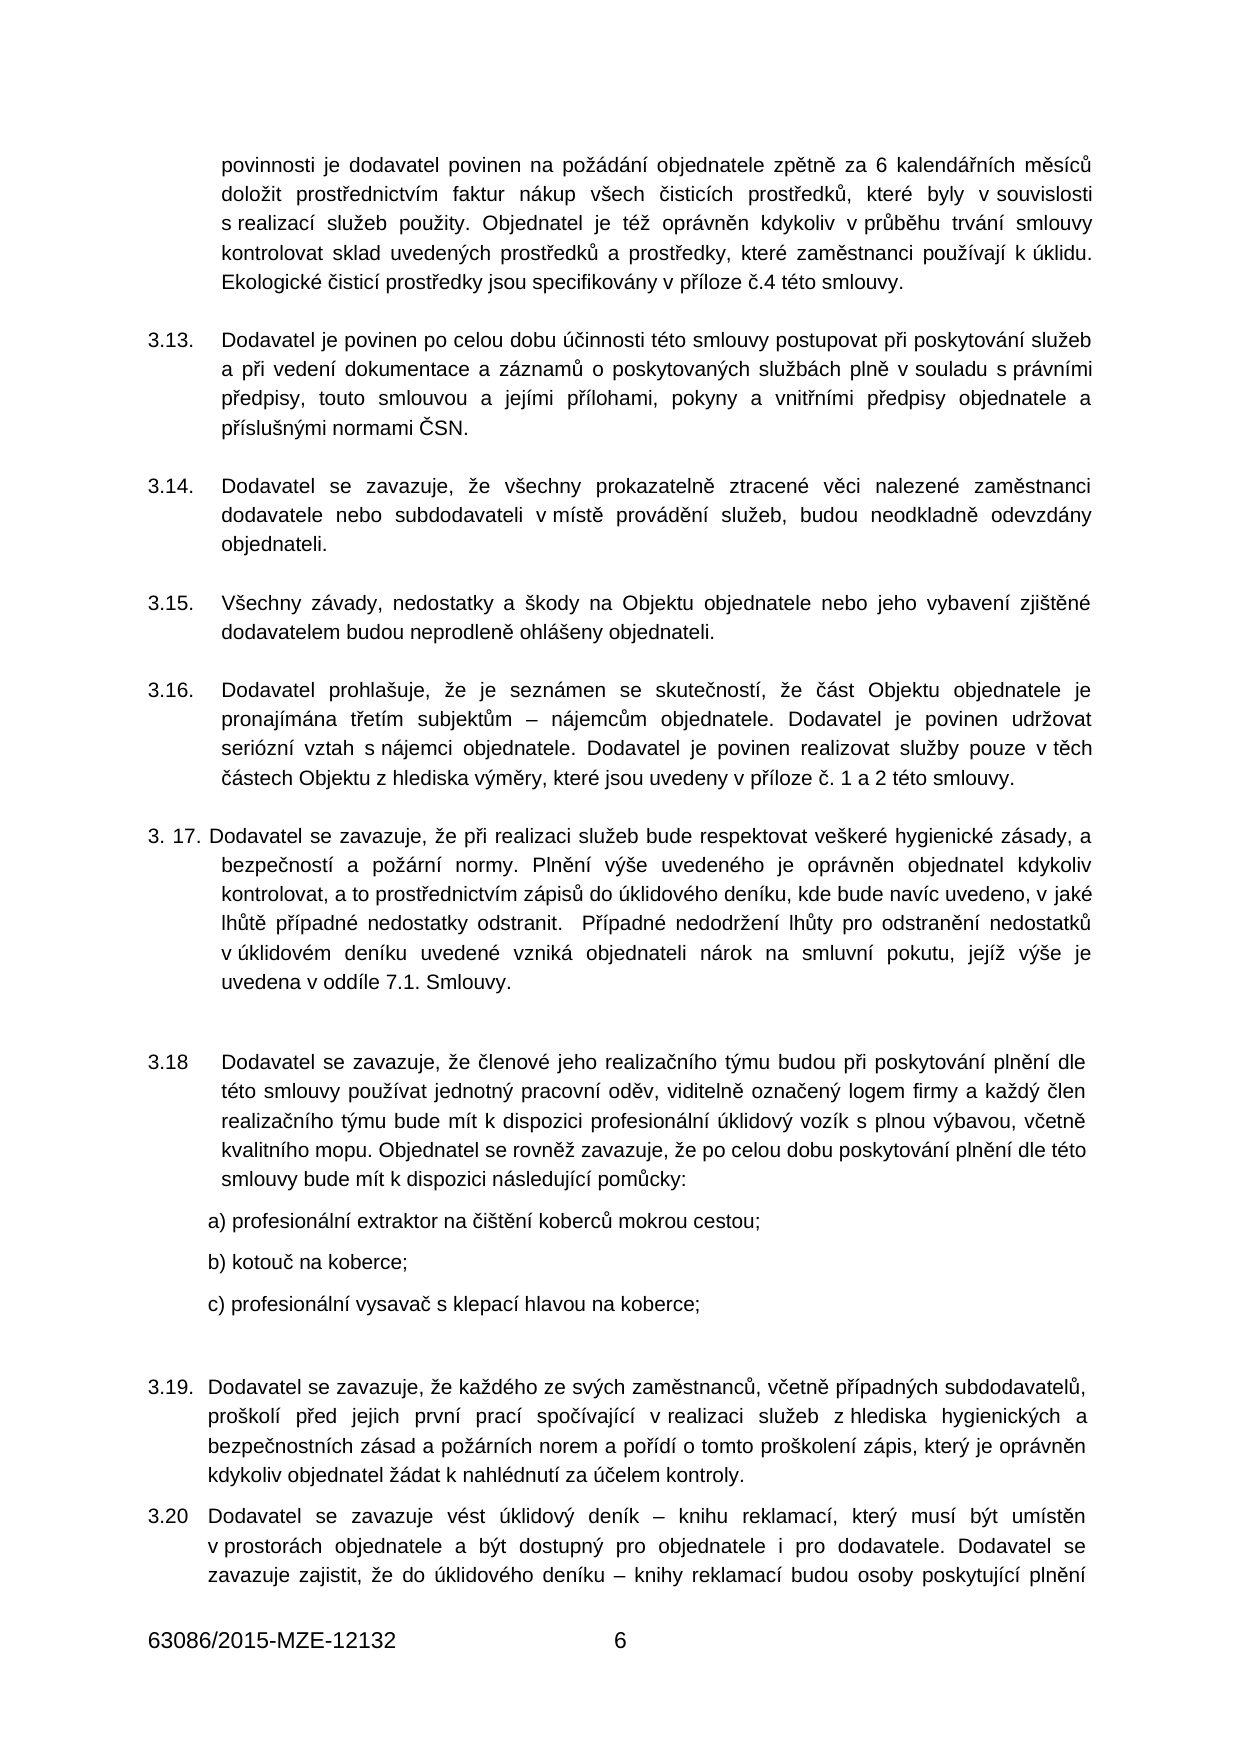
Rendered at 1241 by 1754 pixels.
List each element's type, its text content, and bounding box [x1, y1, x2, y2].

text 3. 17. Dodavatel se zavazuje, že při realizaci služeb bude respektovat veškeré hygienické zásady, a bezpečností a požární normy. Plnění výše uvedeného je oprávněn objednatel kdykoliv kontrolovat, a to prostřednictvím zápisů do úklidového deníku, kde bude navíc uvedeno, v jaké lhůtě případné nedostatky odstranit. Případné nedodržení lhůty pro odstranění nedostatků v úklidovém deníku uvedené vzniká objednateli nárok na smluvní pokutu, jejíž výše je uvedena v oddíle 7.1. Smlouvy. [148, 818, 1092, 993]
text 3.16. Dodavatel prohlašuje, že je seznámen se skutečností, že část Objektu objednatele je pronajímána třetím subjektům – nájemcům objednatele. Dodavatel je povinen udržovat seriózní vztah s nájemci objednatele. Dodavatel je povinen realizovat služby pouze v těch částech Objektu z hlediska výměry, které jsou uvedeny v příloze č. 1 a 2 této smlouvy. [148, 673, 1092, 789]
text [148, 1499, 1087, 1587]
text c) profesionální vysavač s klepací hlavou na koberce; [208, 1287, 1087, 1316]
text 3.18 Dodavatel se zavazuje, že členové jeho realizačního týmu budou při poskytování plnění dle této smlouvy používat jednotný pracovní oděv, viditelně označený logem firmy a každý člen realizačního týmu bude mít k dispozici profesionální úklidový vozík s plnou výbavou, včetně kvalitního mopu. Objednatel se rovněž zavazuje, že po celou dobu poskytování plnění dle této smlouvy bude mít k dispozici následující pomůcky: [148, 1045, 1087, 1191]
text 3.13. Dodavatel je povinen po celou dobu účinnosti této smlouvy postupovat při poskytování služeb a při vedení dokumentace a záznamů o poskytovaných službách plně v souladu s právními předpisy, touto smlouvou a jejími přílohami, pokyny a vnitřními předpisy objednatele a příslušnými normami ČSN. [148, 323, 1092, 439]
text b) kotouč na koberce; [208, 1245, 1087, 1274]
text 3.14. Dodavatel se zavazuje, že všechny prokazatelně ztracené věci nalezené zaměstnanci dodavatele nebo subdodavateli v místě provádění služeb, budou neodkladně odevzdány objednateli. [148, 468, 1092, 556]
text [148, 148, 1092, 293]
text 3.19. Dodavatel se zavazuje, že každého ze svých zaměstnanců, včetně případných subdodavatelů, proškolí před jejich první prací spočívající v realizaci služeb z hlediska hygienických a bezpečnostních zásad a požárních norem a pořídí o tomto proškolení zápis, který je oprávněn kdykoliv objednatel žádat k nahlédnutí za účelem kontroly. [148, 1370, 1087, 1487]
text a) profesionální extraktor na čištění koberců mokrou cestou; [208, 1203, 1087, 1232]
text 3.15. Všechny závady, nedostatky a škody na Objektu objednatele nebo jeho vybavení zjištěné dodavatelem budou neprodleně ohlášeny objednateli. [148, 585, 1092, 643]
